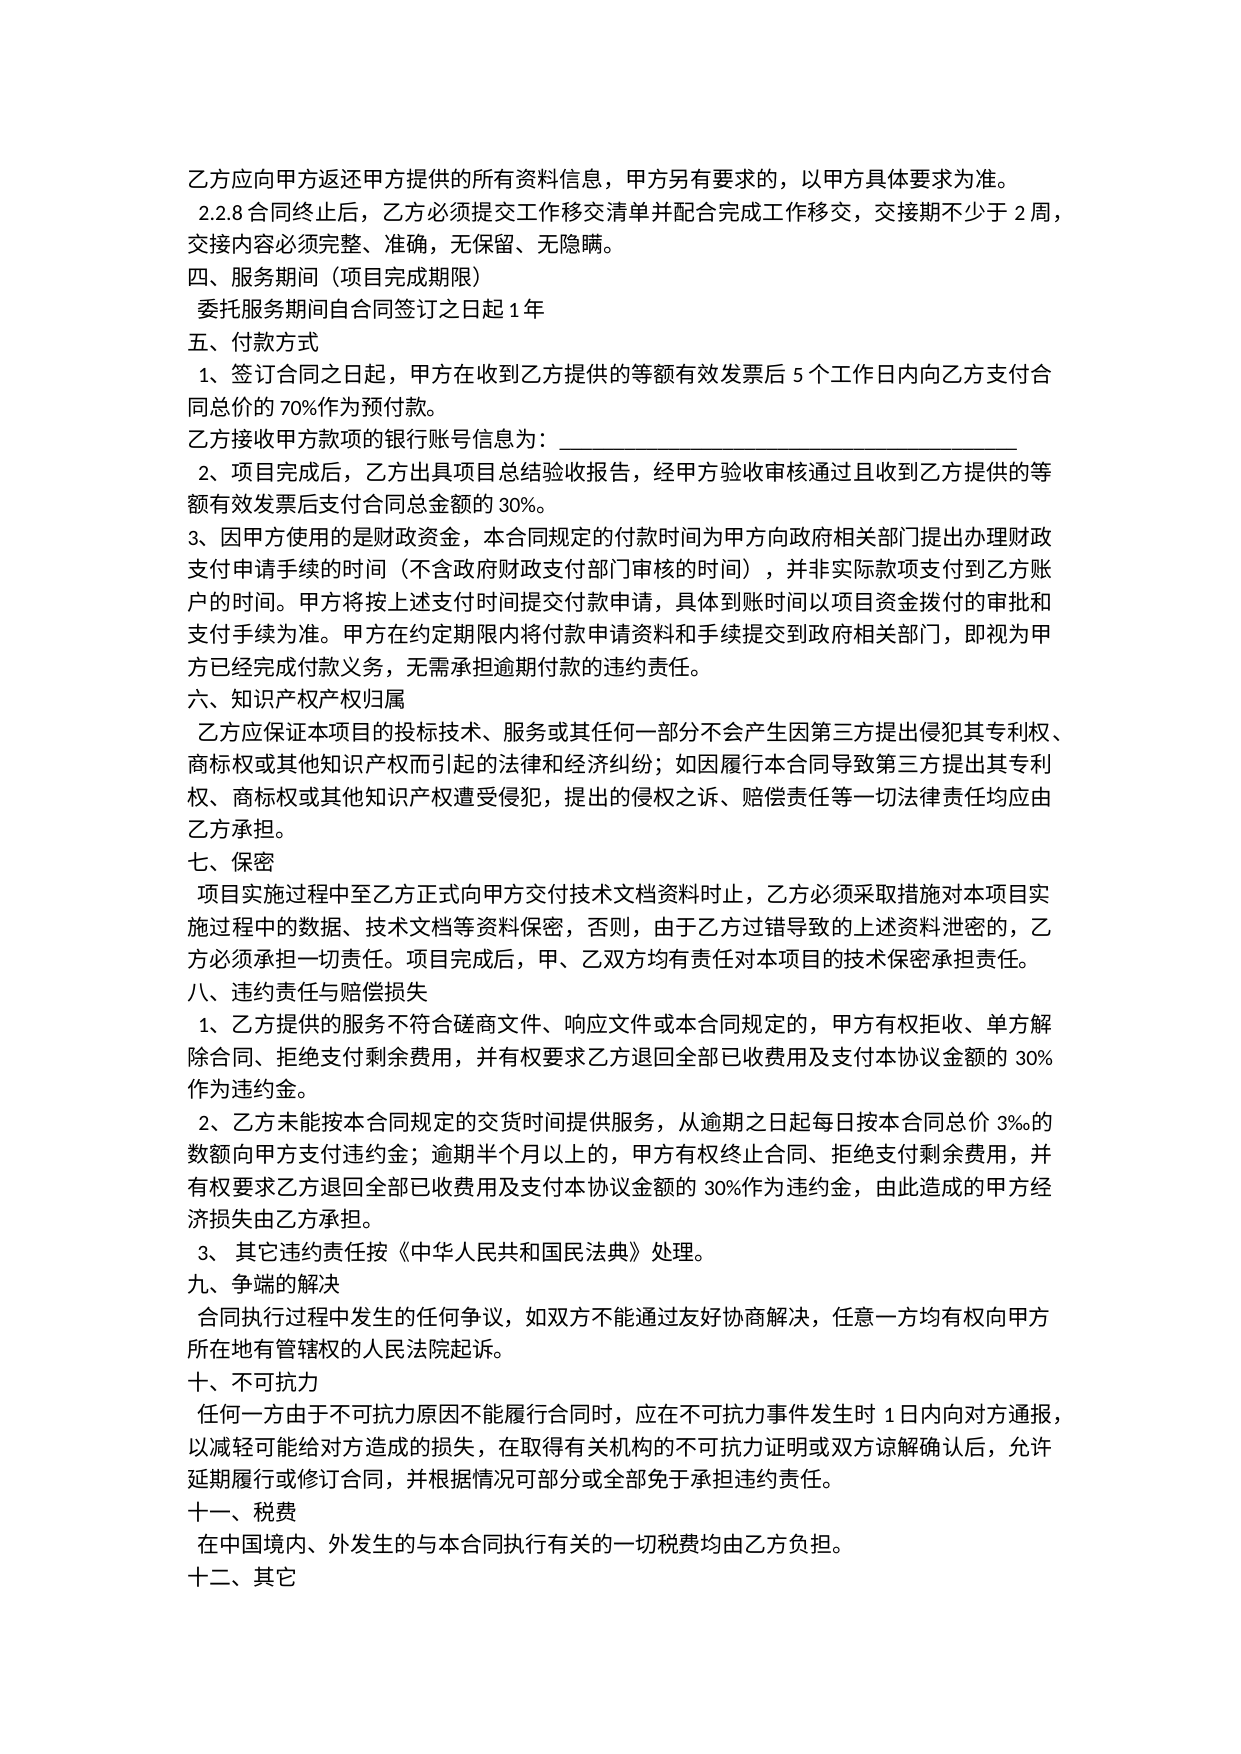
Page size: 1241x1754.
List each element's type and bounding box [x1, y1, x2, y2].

text [187, 162, 1053, 1592]
